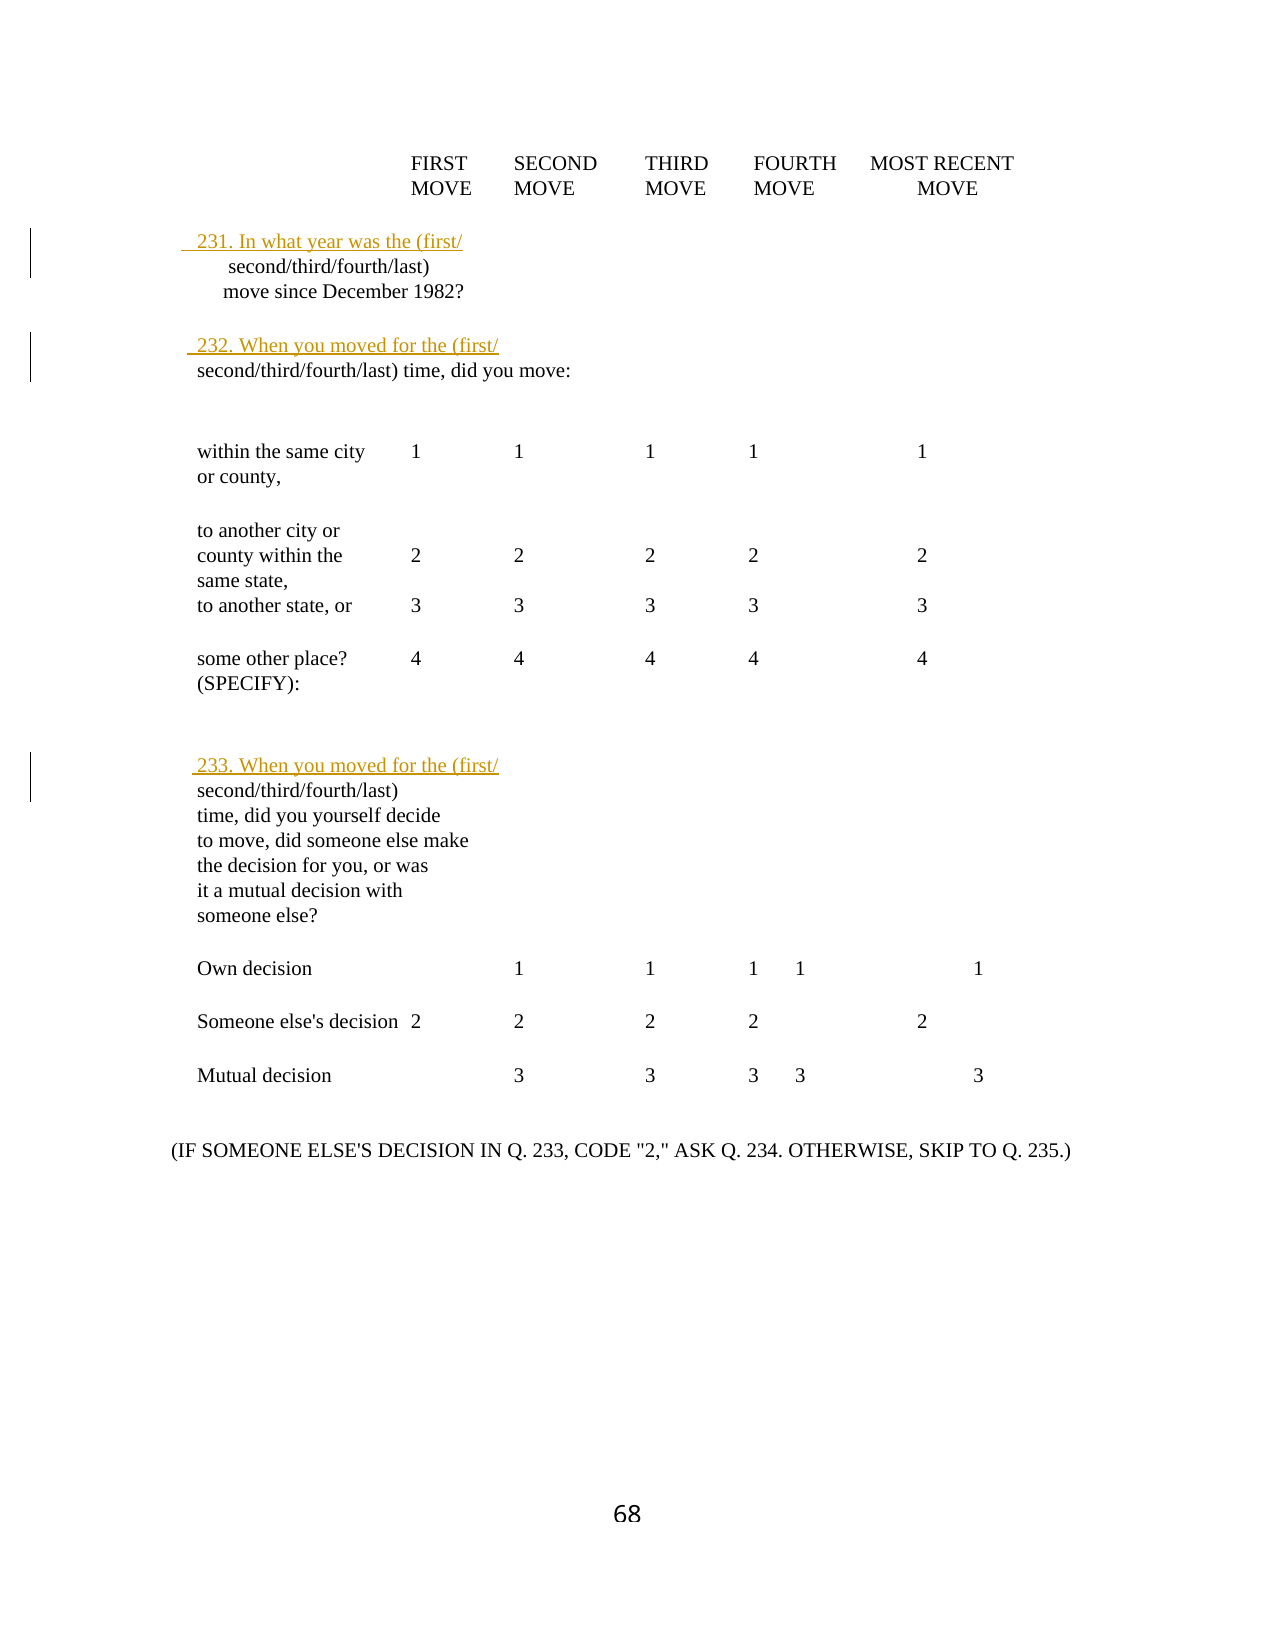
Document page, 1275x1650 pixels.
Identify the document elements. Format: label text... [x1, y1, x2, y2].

text county within the 2 2 2 2 2 [150, 542, 1209, 567]
text same state, [150, 567, 1209, 592]
text Own decision 1 1 1 1 1 [150, 955, 1209, 980]
text Someone else's decision 2 2 2 2 2 [150, 1008, 1209, 1033]
text the decision for you, or was [150, 852, 1209, 877]
text time, did you yourself decide [150, 802, 1209, 827]
text to another state, or 3 3 3 3 3 [150, 592, 1209, 617]
text Mutual decision 3 3 3 3 3 [150, 1062, 1209, 1087]
text (SPECIFY): [150, 670, 1209, 695]
text to another city or [150, 517, 1209, 542]
text move since December 1982? [150, 278, 1209, 303]
text (IF SOMEONE ELSE'S DECISION IN Q. 233, CODE "2," ASK Q. 234. OTHERWISE, SKIP TO Q. 235.) [150, 1137, 1209, 1162]
text or county, [150, 463, 1209, 488]
text within the same city 1 1 1 1 1 [150, 438, 1209, 463]
text FIRST SECOND THIRD FOURTH MOST RECENT [150, 150, 1209, 175]
text it a mutual decision with [150, 877, 1209, 902]
text to move, did someone else make [150, 827, 1209, 852]
text second/third/fourth/last) time, did you move: [150, 357, 1209, 382]
text MOVE MOVE MOVE MOVE MOVE [150, 175, 1209, 200]
text second/third/fourth/last) [150, 253, 1209, 278]
text second/third/fourth/last) [150, 777, 1209, 802]
text some other place? 4 4 4 4 4 [150, 645, 1209, 670]
text someone else? [150, 902, 1209, 927]
